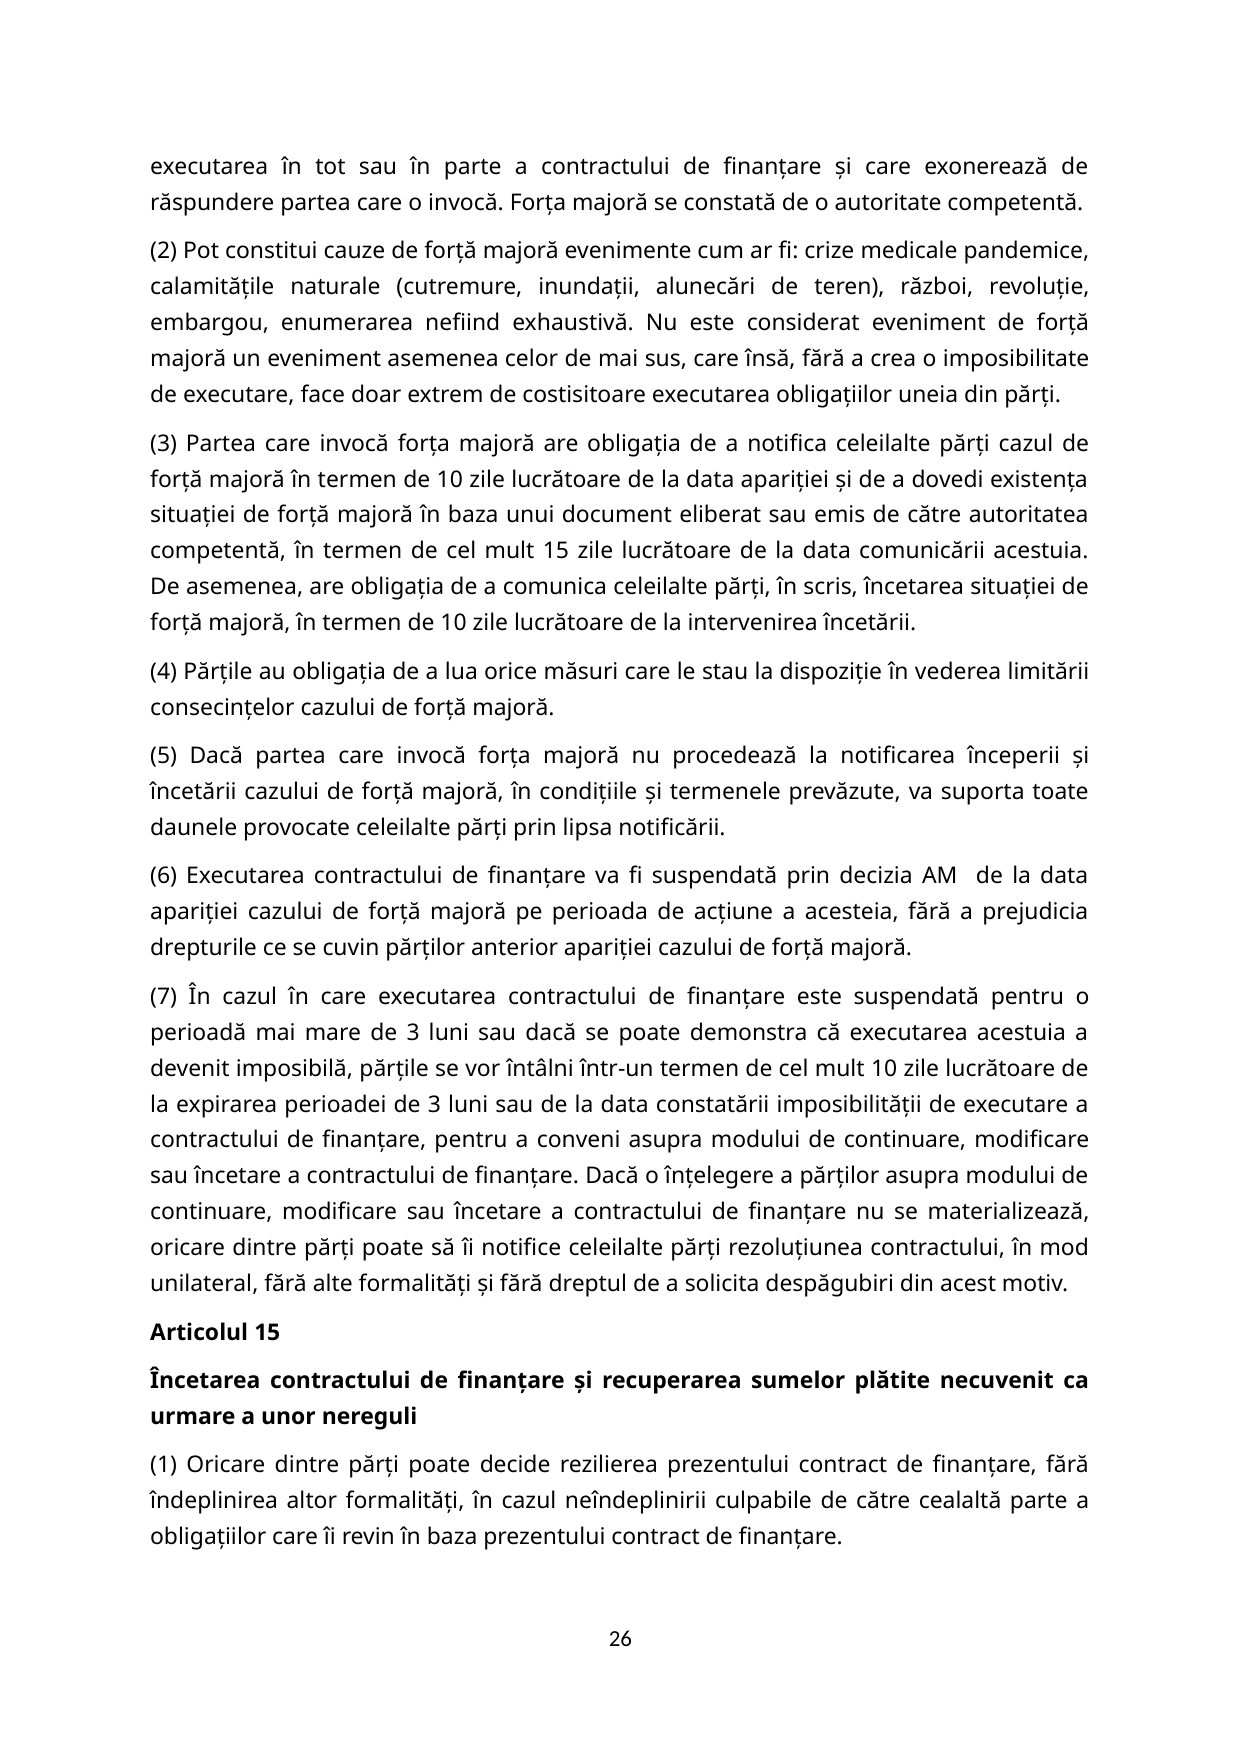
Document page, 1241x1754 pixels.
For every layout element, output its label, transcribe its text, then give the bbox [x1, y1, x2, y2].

text (5) Dacă partea care invocă forța majoră nu procedează la notificarea începerii și încetării cazului de forță majoră, în condițiile și termenele prevăzute, va suporta toate daunele provocate celeilalte părți prin lipsa notificării. [150, 739, 1090, 842]
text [150, 150, 1090, 217]
text (1) Oricare dintre părți poate decide rezilierea prezentului contract de finanțare, fără îndeplinirea altor formalități, în cazul neîndeplinirii culpabile de către cealaltă parte a obligațiilor care îi revin în baza prezentului contract de finanțare. [150, 1448, 1090, 1552]
text (4) Părțile au obligația de a lua orice măsuri care le stau la dispoziție în vederea limitării consecințelor cazului de forță majoră. [150, 655, 1090, 722]
text (3) Partea care invocă forța majoră are obligația de a notifica celeilalte părți cazul de forță majoră în termen de 10 zile lucrătoare de la data apariției și de a dovedi existența situației de forță majoră în baza unui document eliberat sau emis de către autoritatea competentă, în termen de cel mult 15 zile lucrătoare de la data comunicării acestuia. De asemenea, are obligația de a comunica celeilalte părți, în scris, încetarea situației de forță majoră, în termen de 10 zile lucrătoare de la intervenirea încetării. [150, 427, 1090, 637]
text (6) Executarea contractului de finanțare va fi suspendată prin decizia AM de la data apariției cazului de forță majoră pe perioada de acțiune a acesteia, fără a prejudicia drepturile ce se cuvin părților anterior apariției cazului de forță majoră. [150, 859, 1090, 962]
text (7) În cazul în care executarea contractului de finanțare este suspendată pentru o perioadă mai mare de 3 luni sau dacă se poate demonstra că executarea acestuia a devenit imposibilă, părțile se vor întâlni într-un termen de cel mult 10 zile lucrătoare de la expirarea perioadei de 3 luni sau de la data constatării imposibilității de executare a contractului de finanțare, pentru a conveni asupra modului de continuare, modificare sau încetare a contractului de finanțare. Dacă o înțelegere a părților asupra modului de continuare, modificare sau încetare a contractului de finanțare nu se materializează, oricare dintre părți poate să îi notifice celeilalte părți rezoluțiunea contractului, în mod unilateral, fără alte formalități și fără dreptul de a solicita despăgubiri din acest motiv. [150, 980, 1090, 1298]
text Încetarea contractului de finanțare și recuperarea sumelor plătite necuvenit ca urmare a unor nereguli [150, 1364, 1090, 1431]
text (2) Pot constitui cauze de forță majoră evenimente cum ar fi: crize medicale pandemice, calamitățile naturale (cutremure, inundații, alunecări de teren), război, revoluție, embargou, enumerarea nefiind exhaustivă. Nu este considerat eveniment de forță majoră un eveniment asemenea celor de mai sus, care însă, fără a crea o imposibilitate de executare, face doar extrem de costisitoare executarea obligațiilor uneia din părți. [150, 234, 1090, 409]
text Articolul 15 [150, 1316, 1090, 1347]
